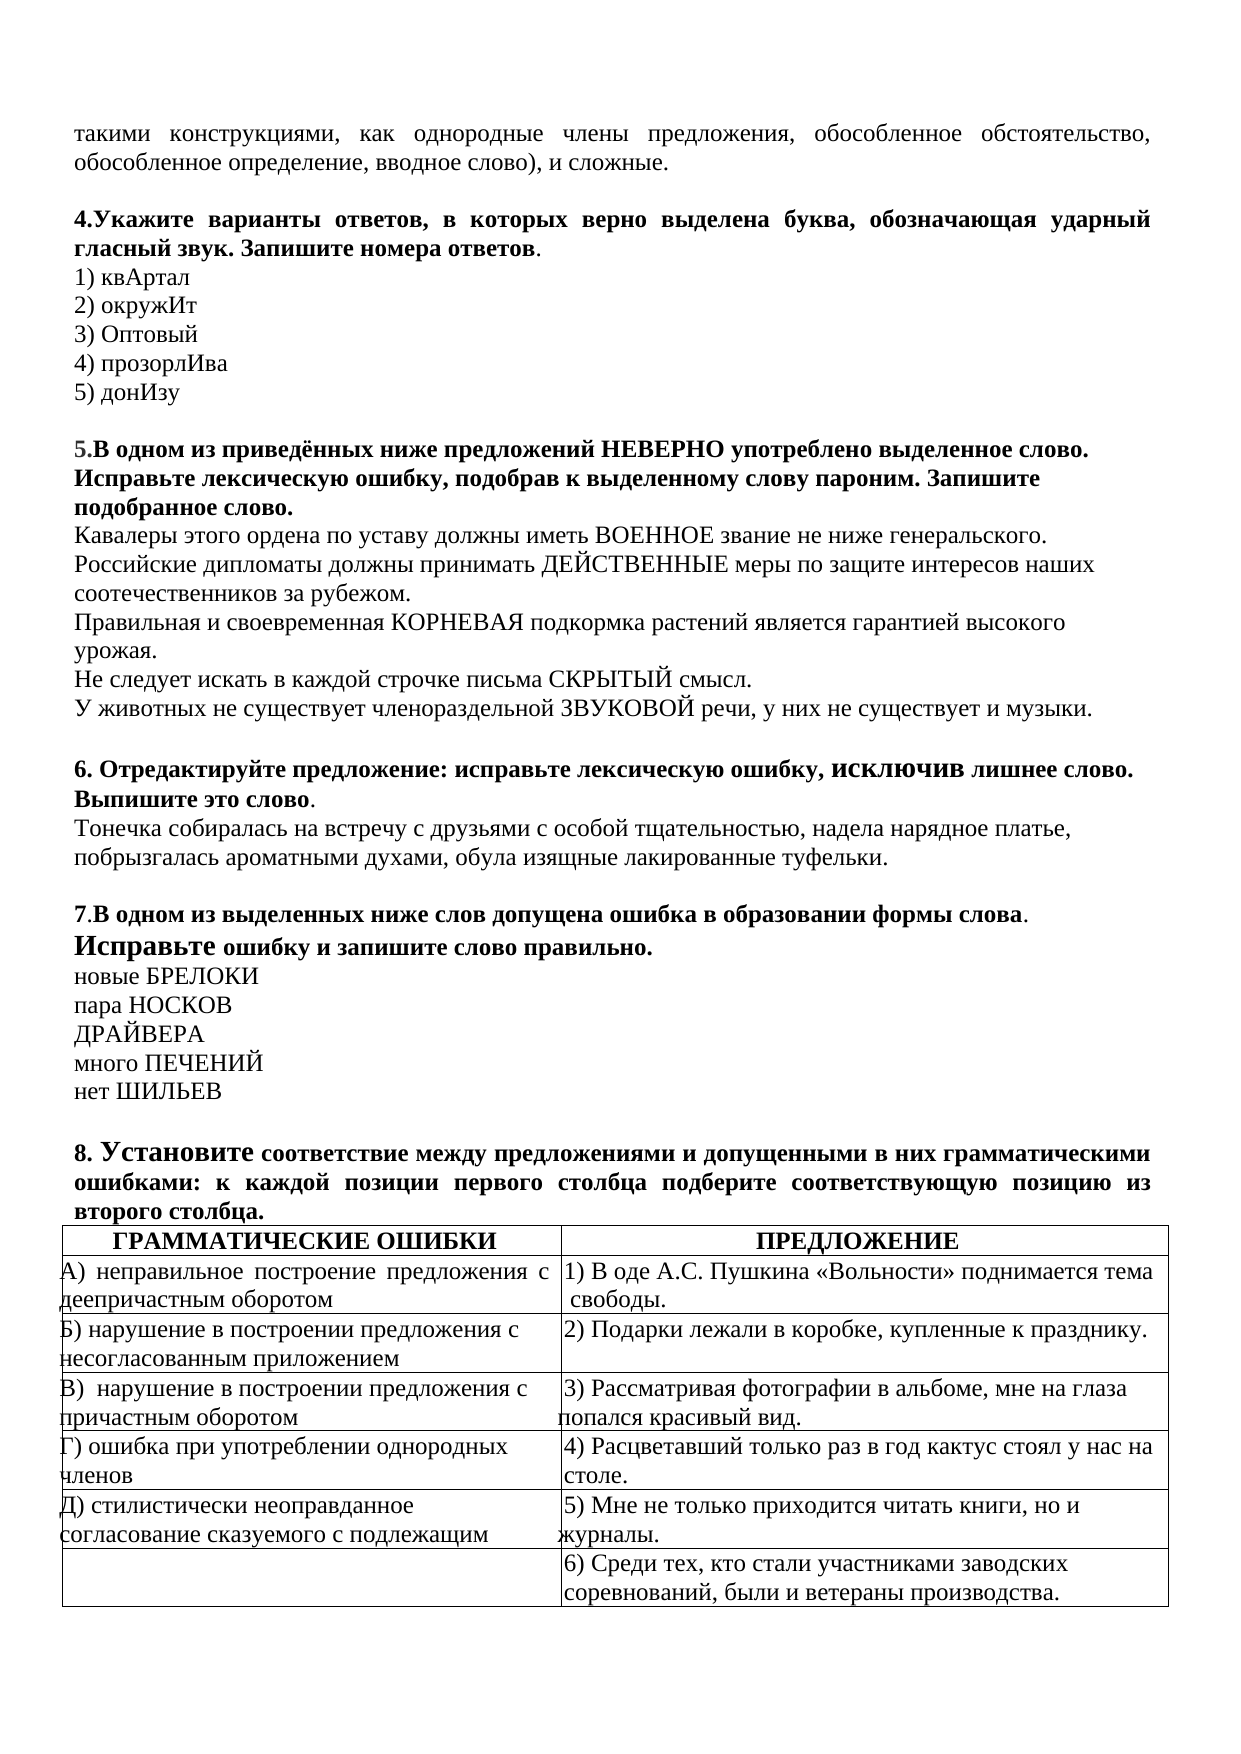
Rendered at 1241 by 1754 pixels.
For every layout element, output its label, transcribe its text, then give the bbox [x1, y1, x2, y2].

text Не следует искать в каждой строчке письма СКРЫТЫЙ смысл. [74, 664, 1152, 693]
table_header ПРЕДЛОЖЕНИЕ [562, 1226, 1168, 1255]
text 1) квАртал [74, 262, 1152, 291]
text 4) прозорлИва [74, 348, 1152, 377]
text Тонечка собиралась на встречу с друзьями с особой тщательностью, надела нарядное платье, побрызгалась ароматными духами, обула изящные лакированные туфельки. [74, 813, 1152, 870]
text новые БРЕЛОКИ [74, 961, 1152, 990]
text 7.В одном из выделенных ниже слов допущена ошибка в образовании формы слова. Исправьте ошибку и запишите слово правильно. [74, 899, 1152, 961]
table_cell [63, 1549, 561, 1606]
table_cell 4) Расцветавший только раз в год кактус стоял у нас на столе. [562, 1431, 1168, 1489]
text 4.Укажите варианты ответов, в которых верно выделена буква, обозначающая ударный гласный звук. Запишите номера ответов. [74, 204, 1152, 262]
text 2) окружИт [74, 291, 1152, 319]
text 5) донИзу [74, 377, 1152, 406]
table_cell 5) Мне не только приходится читать книги, но и журналы. [562, 1490, 1168, 1547]
table_cell Д) стилистически неоправданное согласование сказуемого с подлежащим [63, 1490, 561, 1547]
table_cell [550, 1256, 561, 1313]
table_cell 2) Подарки лежали в коробке, купленные к празднику. [562, 1314, 1168, 1372]
text пара НОСКОВ [74, 990, 1152, 1019]
table_cell 3) Рассматривая фотографии в альбоме, мне на глаза попался красивый вид. [562, 1373, 1168, 1430]
text нет ШИЛЬЕВ [74, 1076, 1152, 1105]
table_cell 1) В оде А.С. Пушкина «Вольности» поднимается тема свободы. [562, 1256, 1168, 1313]
text Кавалеры этого ордена по уставу должны иметь ВОЕННОЕ звание не ниже генеральского. Российские дипломаты должны принимать ДЕЙСТВЕННЫЕ меры по защите интересов наших соотечественников за рубежом. [74, 521, 1152, 607]
table_cell 6) Среди тех, кто стали участниками заводских соревнований, были и ветераны производства. [562, 1549, 1168, 1606]
table_cell Г) ошибка при употреблении однородных членов [63, 1431, 561, 1489]
table_cell Б) нарушение в построении предложения с несогласованным приложением [63, 1314, 561, 1372]
text много ПЕЧЕНИЙ [74, 1048, 1152, 1076]
text Правильная и своевременная КОРНЕВАЯ подкормка растений является гарантией высокого урожая. [74, 607, 1152, 664]
table_cell В) нарушение в построении предложения с причастным оборотом [63, 1373, 561, 1430]
text 6. Отредактируйте предложение: исправьте лексическую ошибку, исключив лишнее слово. Выпишите это слово. [74, 751, 1152, 813]
text ДРАЙВЕРА [74, 1019, 1152, 1048]
text У животных не существует членораздельной ЗВУКОВОЙ речи, у них не существует и музыки. [74, 693, 1152, 722]
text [74, 118, 1152, 176]
text 8. Установите соответствие между предложениями и допущенными в них грамматическими ошибками: к каждой позиции первого столбца подберите соответствующую позицию из второго столбца. [74, 1134, 1152, 1225]
text 3) Оптовый [74, 319, 1152, 348]
table_header ГРАММАТИЧЕСКИЕ ОШИБКИ [63, 1226, 561, 1255]
text 5.В одном из приведённых ниже предложений НЕВЕРНО употреблено выделенное слово. Исправьте лексическую ошибку, подобрав к выделенному слову пароним. Запишите подобранное слово. [74, 434, 1152, 521]
